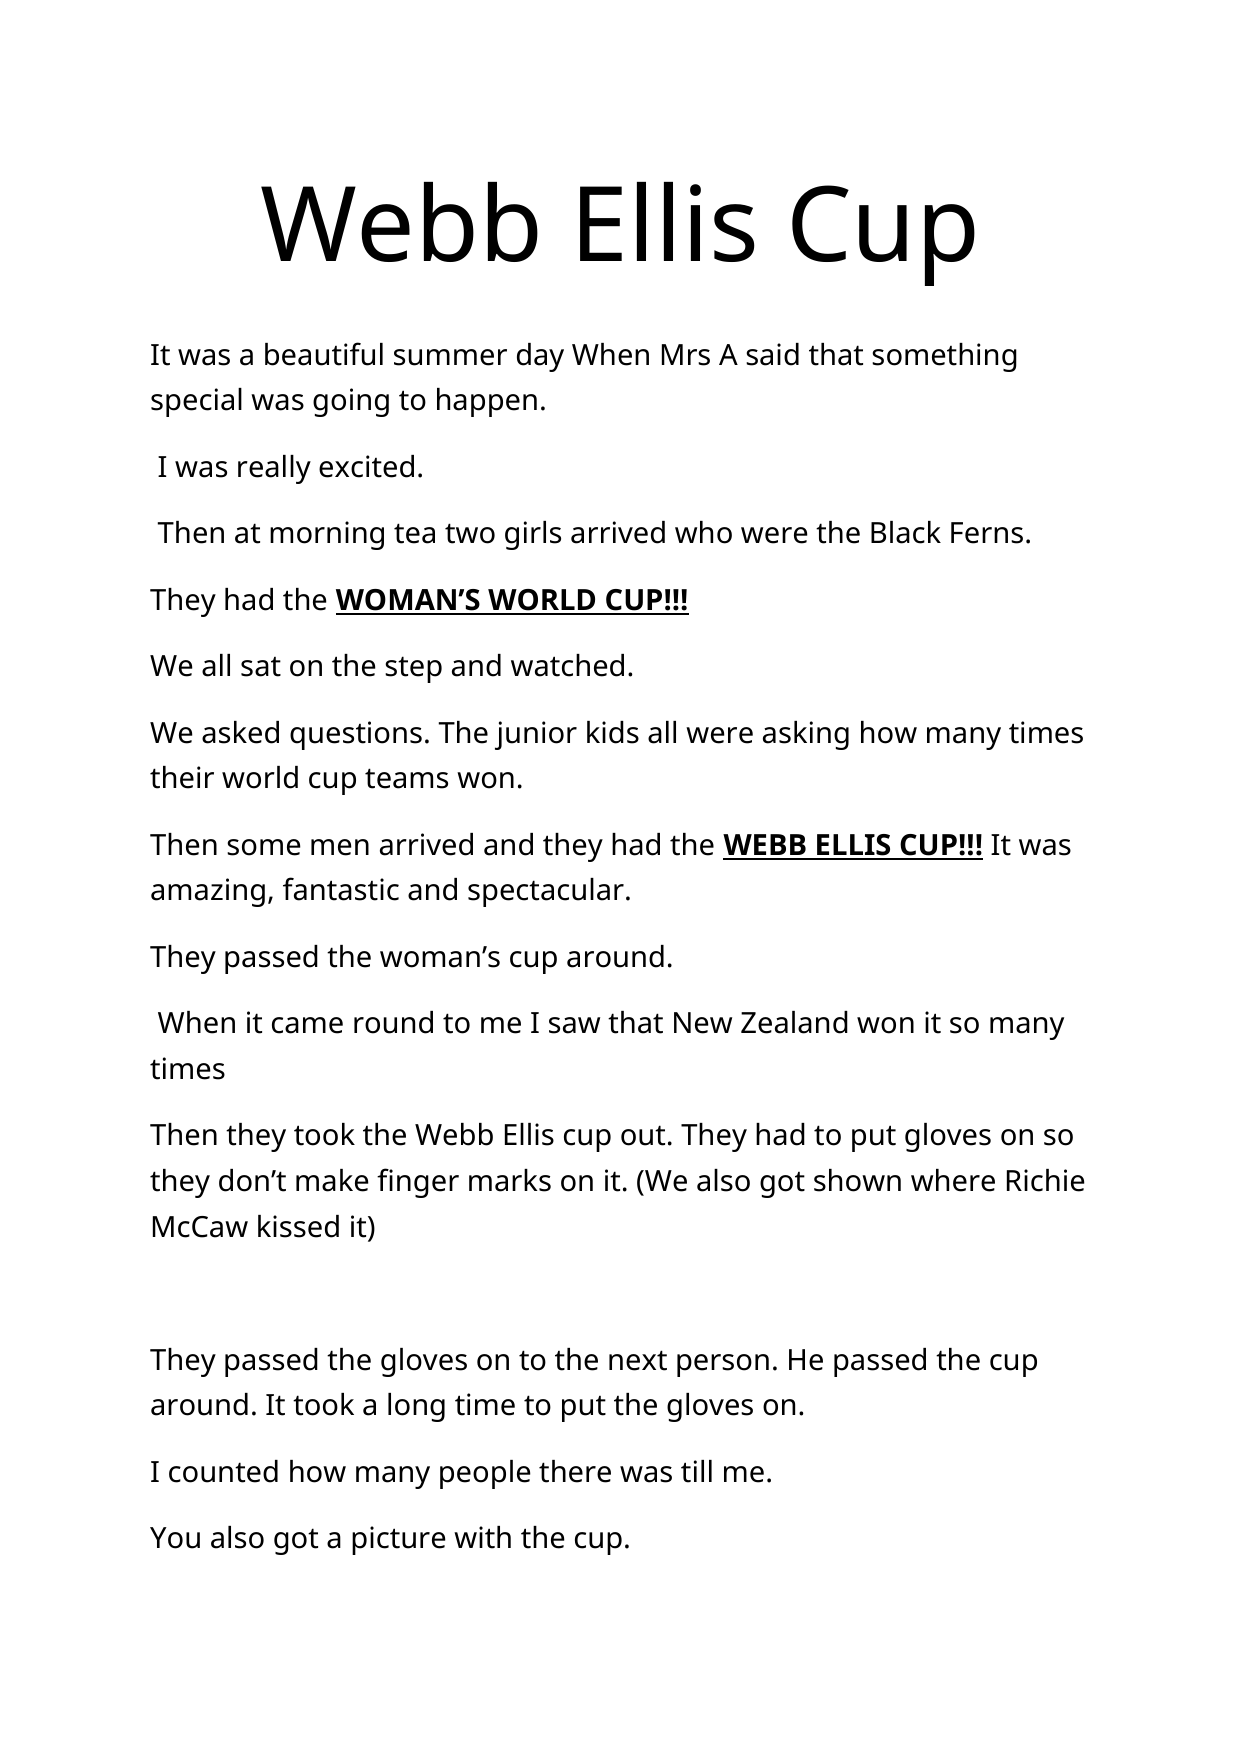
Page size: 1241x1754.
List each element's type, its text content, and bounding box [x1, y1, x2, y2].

text Then at morning tea two girls arrived who were the Black Ferns. [150, 512, 1090, 552]
text They had the WOMAN’S WORLD CUP!!! [150, 579, 1090, 619]
text We asked questions. The junior kids all were asking how many times their world cup teams won. [150, 712, 1090, 797]
text It was a beautiful summer day When Mrs A said that something special was going to happen. [150, 334, 1090, 419]
text I counted how many people there was till me. [150, 1451, 1090, 1491]
text Then some men arrived and they had the WEBB ELLIS CUP!!! It was amazing, fantastic and spectacular. [150, 824, 1090, 909]
text We all sat on the step and watched. [150, 645, 1090, 685]
text Webb Ellis Cup [150, 150, 1090, 292]
text They passed the gloves on to the next person. He passed the cup around. It took a long time to put the gloves on. [150, 1339, 1090, 1424]
text When it came round to me I saw that New Zealand won it so many times [150, 1002, 1090, 1088]
text You also got a picture with the cup. [150, 1517, 1090, 1557]
text They passed the woman’s cup around. [150, 936, 1090, 976]
text Then they took the Webb Ellis cup out. They had to put gloves on so they don’t make finger marks on it. (We also got shown where Richie McCaw kissed it) [150, 1114, 1090, 1246]
text I was really excited. [150, 446, 1090, 486]
